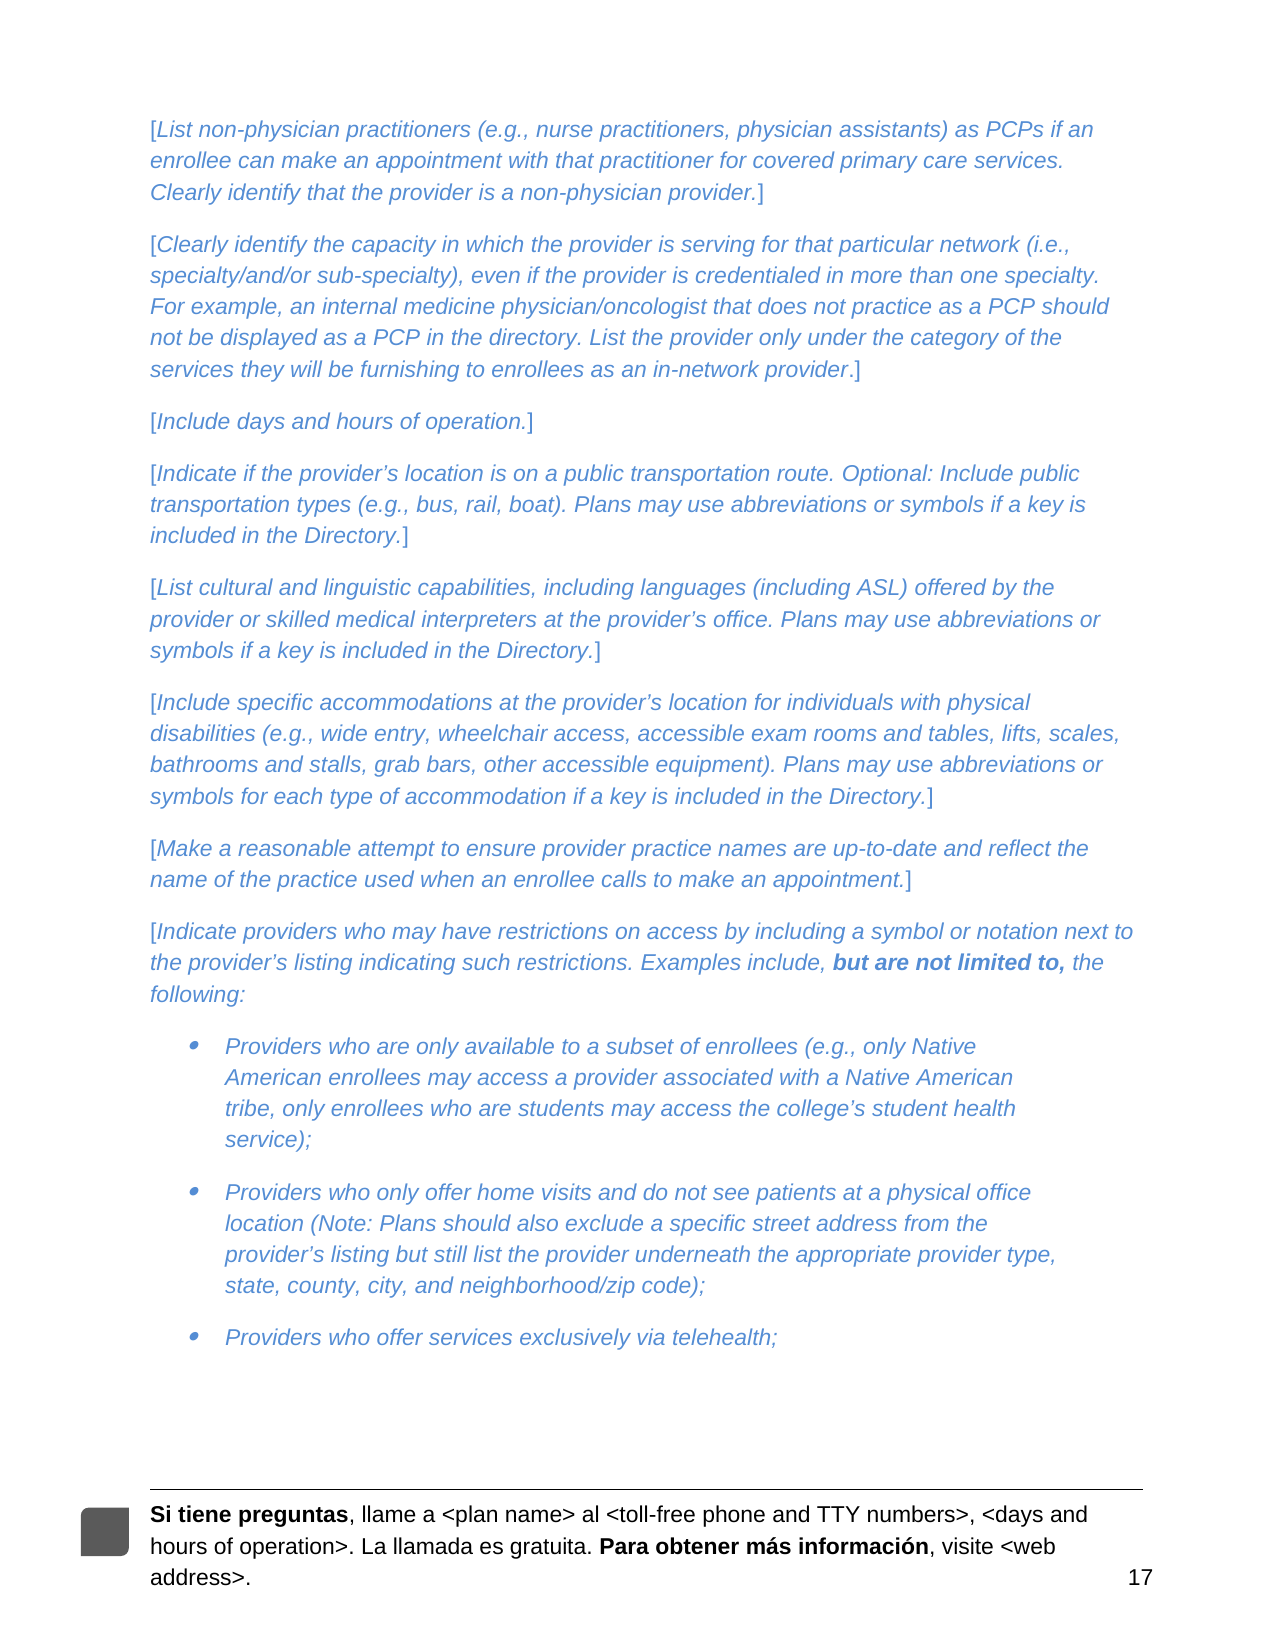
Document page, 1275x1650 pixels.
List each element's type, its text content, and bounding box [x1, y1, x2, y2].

text [Indicate if the provider’s location is on a public transportation route. Optional: Include public transportation types (e.g., bus, rail, boat). Plans may use abbreviations or symbols if a key is included in the Directory.] [150, 456, 1143, 550]
text [List cultural and linguistic capabilities, including languages (including ASL) offered by the provider or skilled medical interpreters at the provider’s office. Plans may use abbreviations or symbols if a key is included in the Directory.] [150, 571, 1143, 664]
text [Make a reasonable attempt to ensure provider practice names are up-to-date and reflect the name of the practice used when an enrollee calls to make an appointment.] [150, 831, 1143, 894]
text [Indicate providers who may have restrictions on access by including a symbol or notation next to the provider’s listing indicating such restrictions. Examples include, but are not limited to, the following: [150, 914, 1143, 1008]
text [Clearly identify the capacity in which the provider is serving for that particular network (i.e., specialty/and/or sub-specialty), even if the provider is credentialed in more than one specialty. For example, an internal medicine physician/oncologist that does not practice as a PCP should not be displayed as a PCP in the directory. List the provider only under the category of the services they will be furnishing to enrollees as an in-network provider.] [150, 227, 1143, 383]
list Providers who offer services exclusively via telehealth; [187, 1321, 1068, 1352]
list Providers who only offer home visits and do not see patients at a physical office location (Note: Plans should also exclude a specific street address from the provider’s listing but still list the provider underneath the appropriate provider type, state, county, city, and neighborhood/zip code); [187, 1175, 1068, 1300]
list Providers who are only available to a subset of enrollees (e.g., only Native American enrollees may access a provider associated with a Native American tribe, only enrollees who are students may access the college’s student health service); [187, 1029, 1068, 1154]
text [List non-physician practitioners (e.g., nurse practitioners, physician assistants) as PCPs if an enrollee can make an appointment with that practitioner for covered primary care services. Clearly identify that the provider is a non-physician provider.] [150, 112, 1143, 206]
text [Include days and hours of operation.] [150, 404, 1143, 435]
text [Include specific accommodations at the provider’s location for individuals with physical disabilities (e.g., wide entry, wheelchair access, accessible exam rooms and tables, lifts, scales, bathrooms and stalls, grab bars, other accessible equipment). Plans may use abbreviations or symbols for each type of accommodation if a key is included in the Directory.] [150, 685, 1143, 810]
